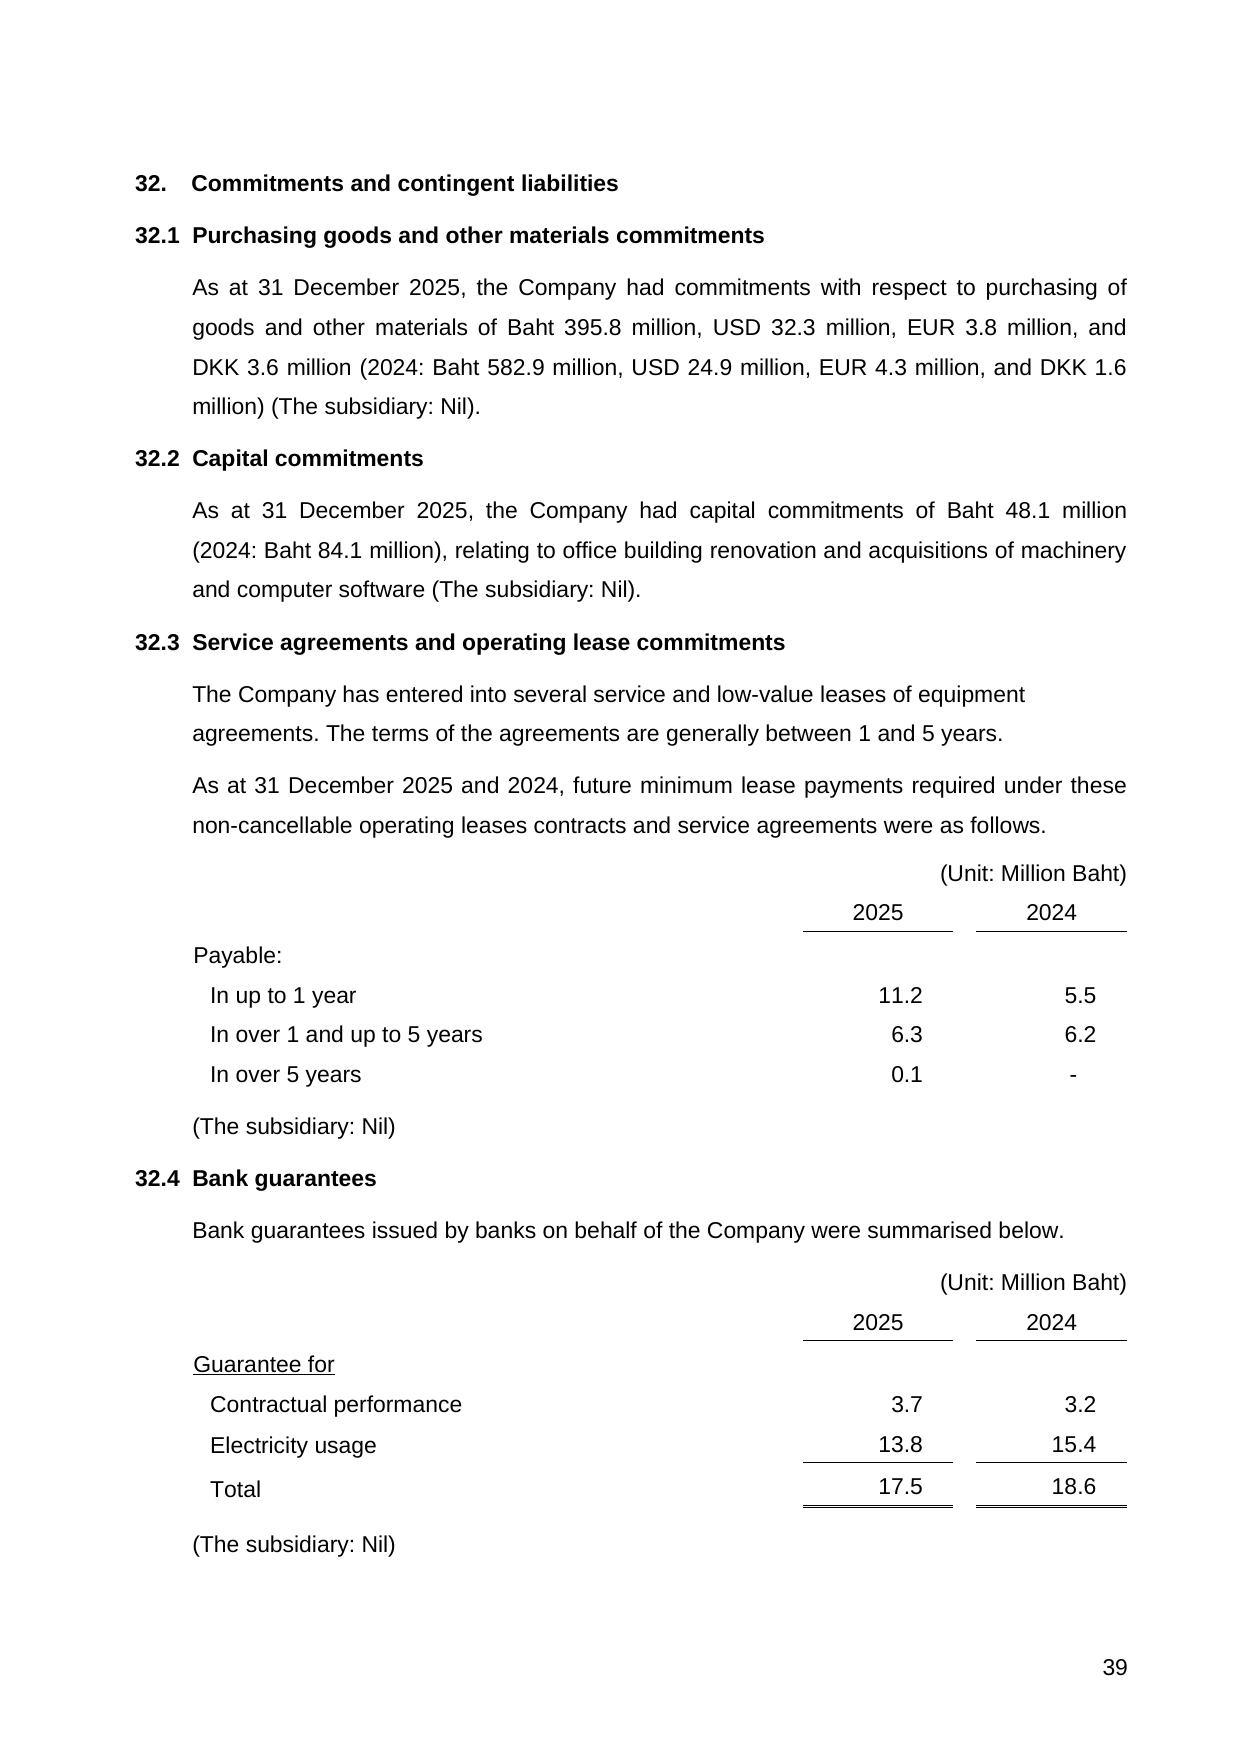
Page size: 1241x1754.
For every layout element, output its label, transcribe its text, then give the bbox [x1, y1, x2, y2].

text The Company has entered into several service and low-value leases of equipment agreements. The terms of the agreements are generally between 1 and 5 years. [135, 670, 1128, 749]
text (The subsidiary: Nil) [135, 1103, 1128, 1142]
text As at 31 December 2025, the Company had capital commitments of Baht 48.1 million (2024: Baht 84.1 million), relating to office building renovation and acquisitions of machinery and computer software (The subsidiary: Nil). [135, 487, 1128, 606]
text (The subsidiary: Nil) [135, 1520, 1128, 1560]
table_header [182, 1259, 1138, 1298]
text 32.1 Purchasing goods and other materials commitments [135, 212, 1128, 252]
text 32.4 Bank guarantees [135, 1155, 1128, 1194]
text 32.3 Service agreements and operating lease commitments [135, 618, 1128, 658]
text 32.2 Capital commitments [135, 435, 1128, 474]
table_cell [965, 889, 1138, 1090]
text As at 31 December 2025, the Company had commitments with respect to purchasing of goods and other materials of Baht 395.8 million, USD 32.3 million, EUR 3.8 million, and DKK 3.6 million (2024: Baht 582.9 million, USD 24.9 million, EUR 4.3 million, and DKK 1.6 million) (The subsidiary: Nil). [135, 264, 1128, 422]
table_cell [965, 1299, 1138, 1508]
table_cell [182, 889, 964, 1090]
text 32. Commitments and contingent liabilities [135, 160, 1128, 199]
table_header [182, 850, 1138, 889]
text As at 31 December 2025 and 2024, future minimum lease payments required under these non-cancellable operating leases contracts and service agreements were as follows. [135, 762, 1128, 841]
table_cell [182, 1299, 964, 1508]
text Bank guarantees issued by banks on behalf of the Company were summarised below. [135, 1207, 1128, 1246]
